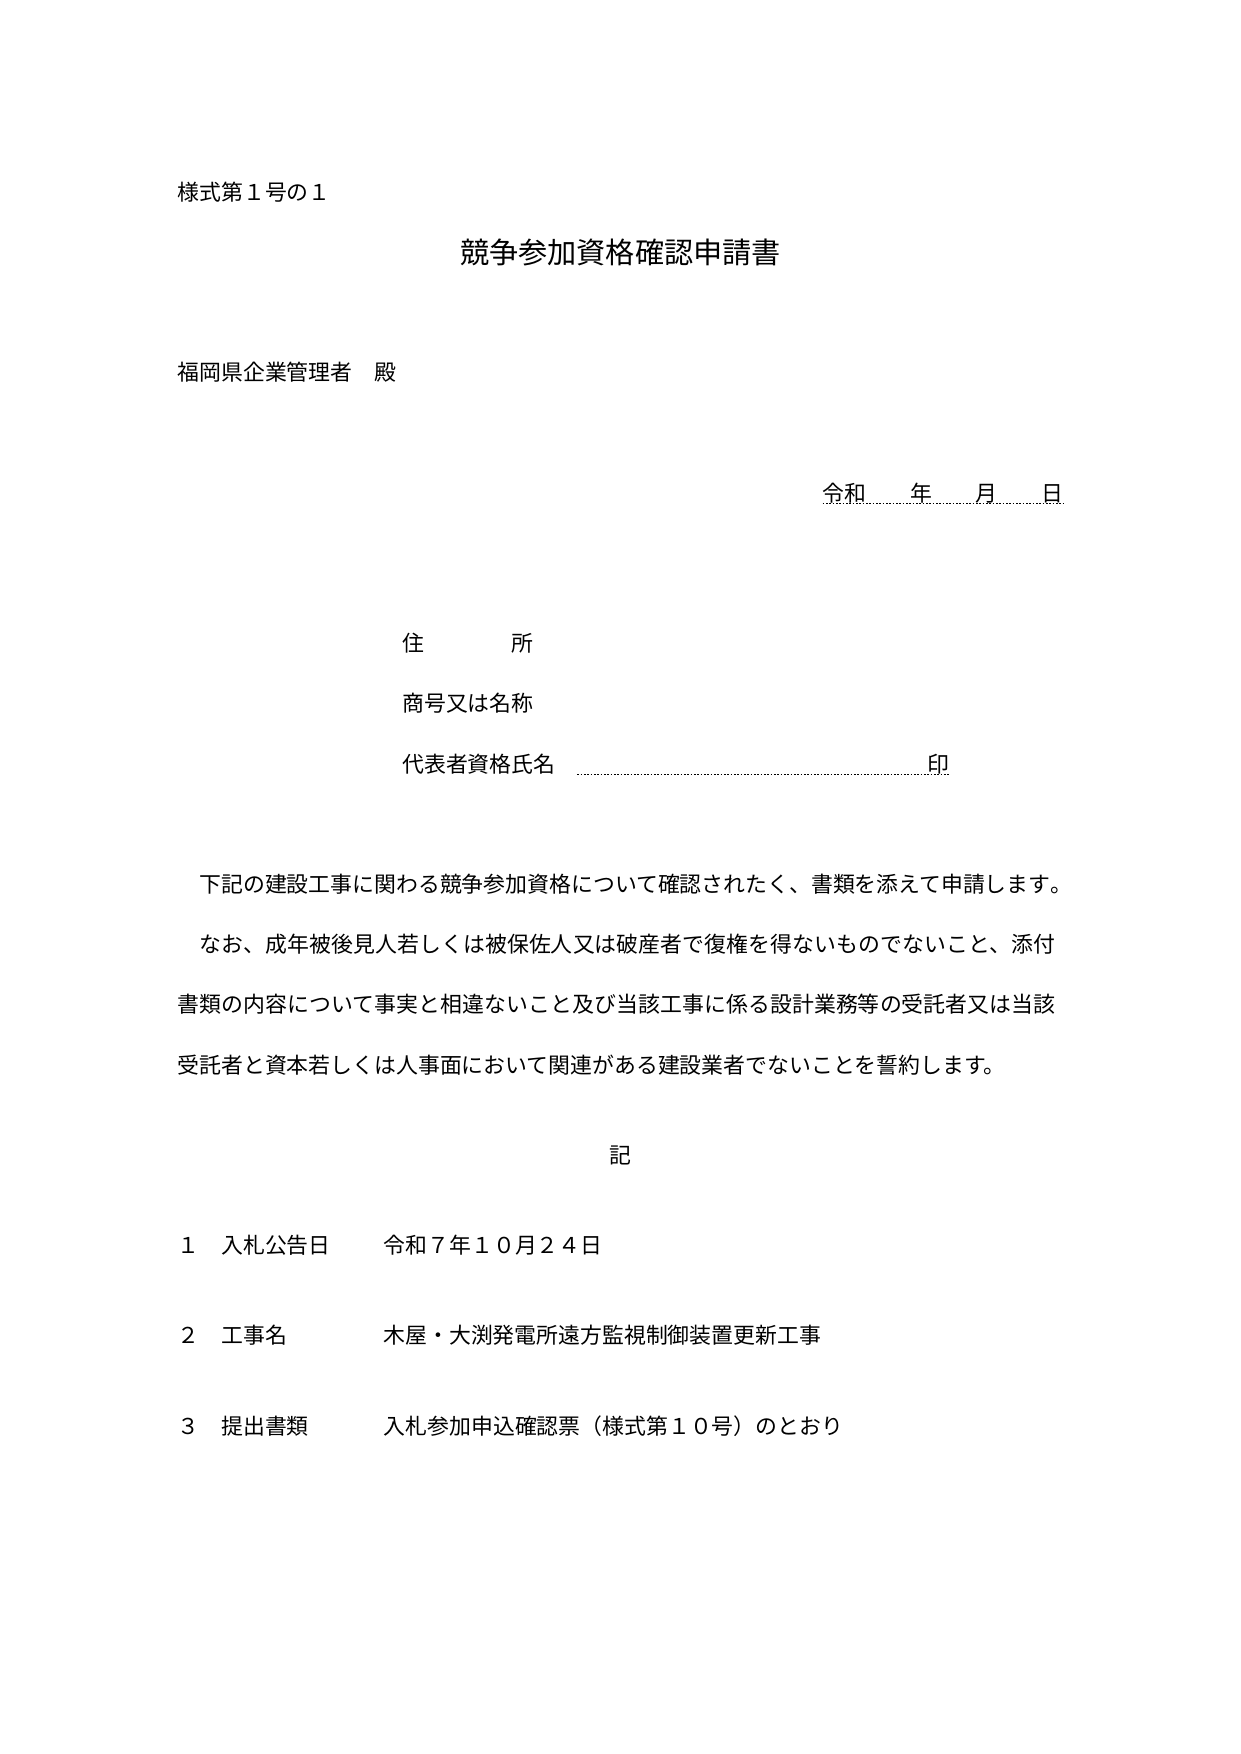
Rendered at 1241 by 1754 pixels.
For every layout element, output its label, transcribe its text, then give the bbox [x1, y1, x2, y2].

text １ 入札公告日 令和７年１０月２４日 [177, 1214, 1063, 1274]
text なお、成年被後見人若しくは被保佐人又は破産者で復権を得ないものでないこと、添付書類の内容について事実と相違ないこと及び当該工事に係る設計業務等の受託者又は当該受託者と資本若しくは人事面において関連がある建設業者でないことを誓約します。 [177, 913, 1058, 1093]
text 代表者資格氏名 印 [177, 732, 1013, 792]
text 令和 年 月 日 [177, 461, 1063, 522]
text 住 所 [177, 612, 1013, 672]
text 商号又は名称 [177, 672, 1013, 732]
text ２ 工事名 木屋・大渕発電所遠方監視制御装置更新工事 [177, 1304, 1063, 1364]
text 福岡県企業管理者 殿 [177, 341, 1063, 401]
text ３ 提出書類 入札参加申込確認票（様式第１０号）のとおり [177, 1394, 1063, 1455]
text 下記の建設工事に関わる競争参加資格について確認されたく、書類を添えて申請します。 [177, 853, 1058, 913]
text 様式第１号の１ [177, 160, 1063, 221]
subtitle 記 [177, 1124, 1063, 1184]
text 競争参加資格確認申請書 [177, 221, 1063, 281]
